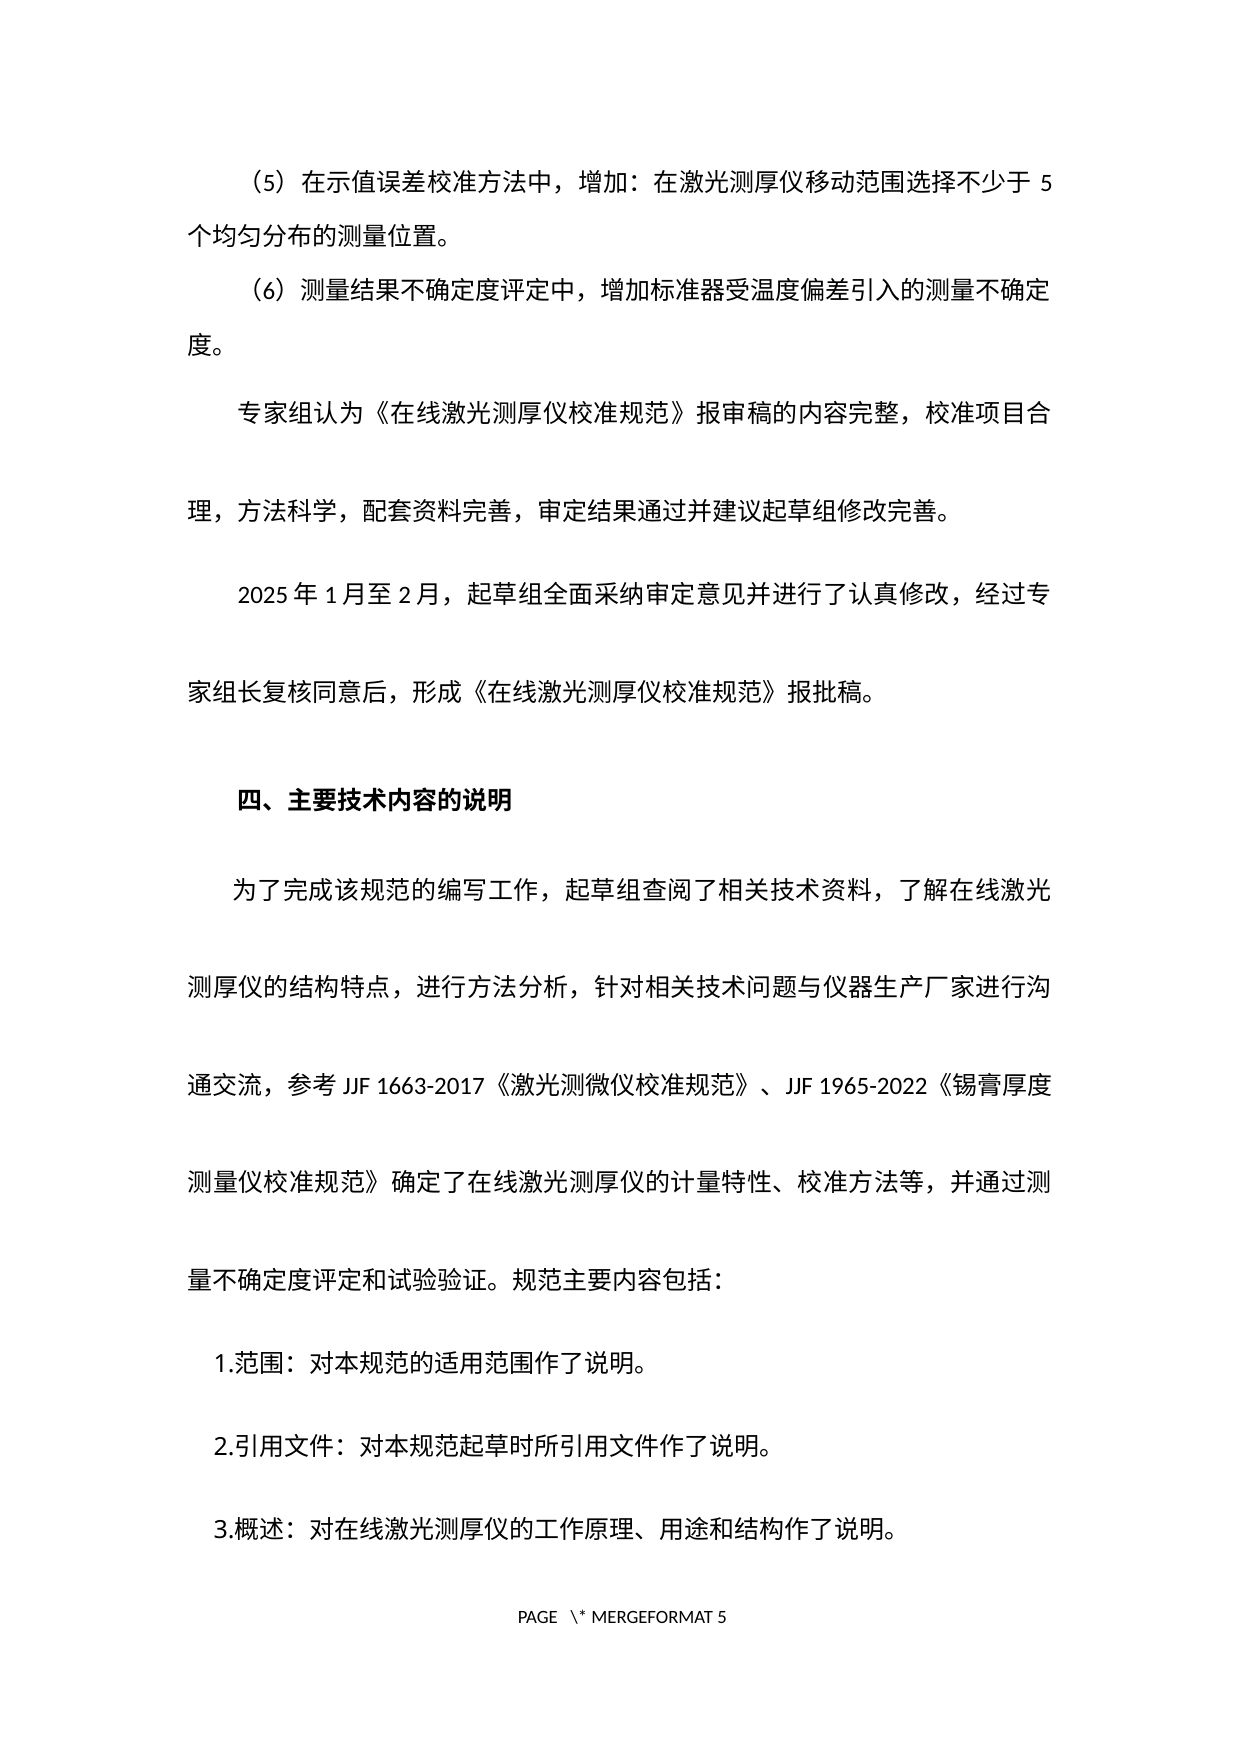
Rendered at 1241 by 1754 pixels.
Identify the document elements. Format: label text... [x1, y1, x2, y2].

text 四、主要技术内容的说明 [187, 766, 1053, 831]
text 为了完成该规范的编写工作，起草组查阅了相关技术资料，了解在线激光测厚仪的结构特点，进行方法分析，针对相关技术问题与仪器生产厂家进行沟通交流，参考JJF 1663-2017《激光测微仪校准规范》、JJF 1965-2022《锡膏厚度测量仪校准规范》确定了在线激光测厚仪的计量特性、校准方法等，并通过测量不确定度评定和试验验证。规范主要内容包括： [187, 856, 1053, 1311]
text 2.引用文件：对本规范起草时所引用文件作了说明。 [187, 1412, 1053, 1477]
text 3.概述：对在线激光测厚仪的工作原理、用途和结构作了说明。 [187, 1495, 1053, 1560]
text 2025年1月至2月，起草组全面采纳审定意见并进行了认真修改，经过专家组长复核同意后，形成《在线激光测厚仪校准规范》报批稿。 [187, 560, 1053, 723]
text 专家组认为《在线激光测厚仪校准规范》报审稿的内容完整，校准项目合理，方法科学，配套资料完善，审定结果通过并建议起草组修改完善。 [187, 379, 1053, 542]
text 1.范围：对本规范的适用范围作了说明。 [187, 1329, 1053, 1394]
text （5）在示值误差校准方法中，增加：在激光测厚仪移动范围选择不少于5个均匀分布的测量位置。 [187, 162, 1053, 253]
text （6）测量结果不确定度评定中，增加标准器受温度偏差引入的测量不确定度。 [187, 271, 1053, 361]
